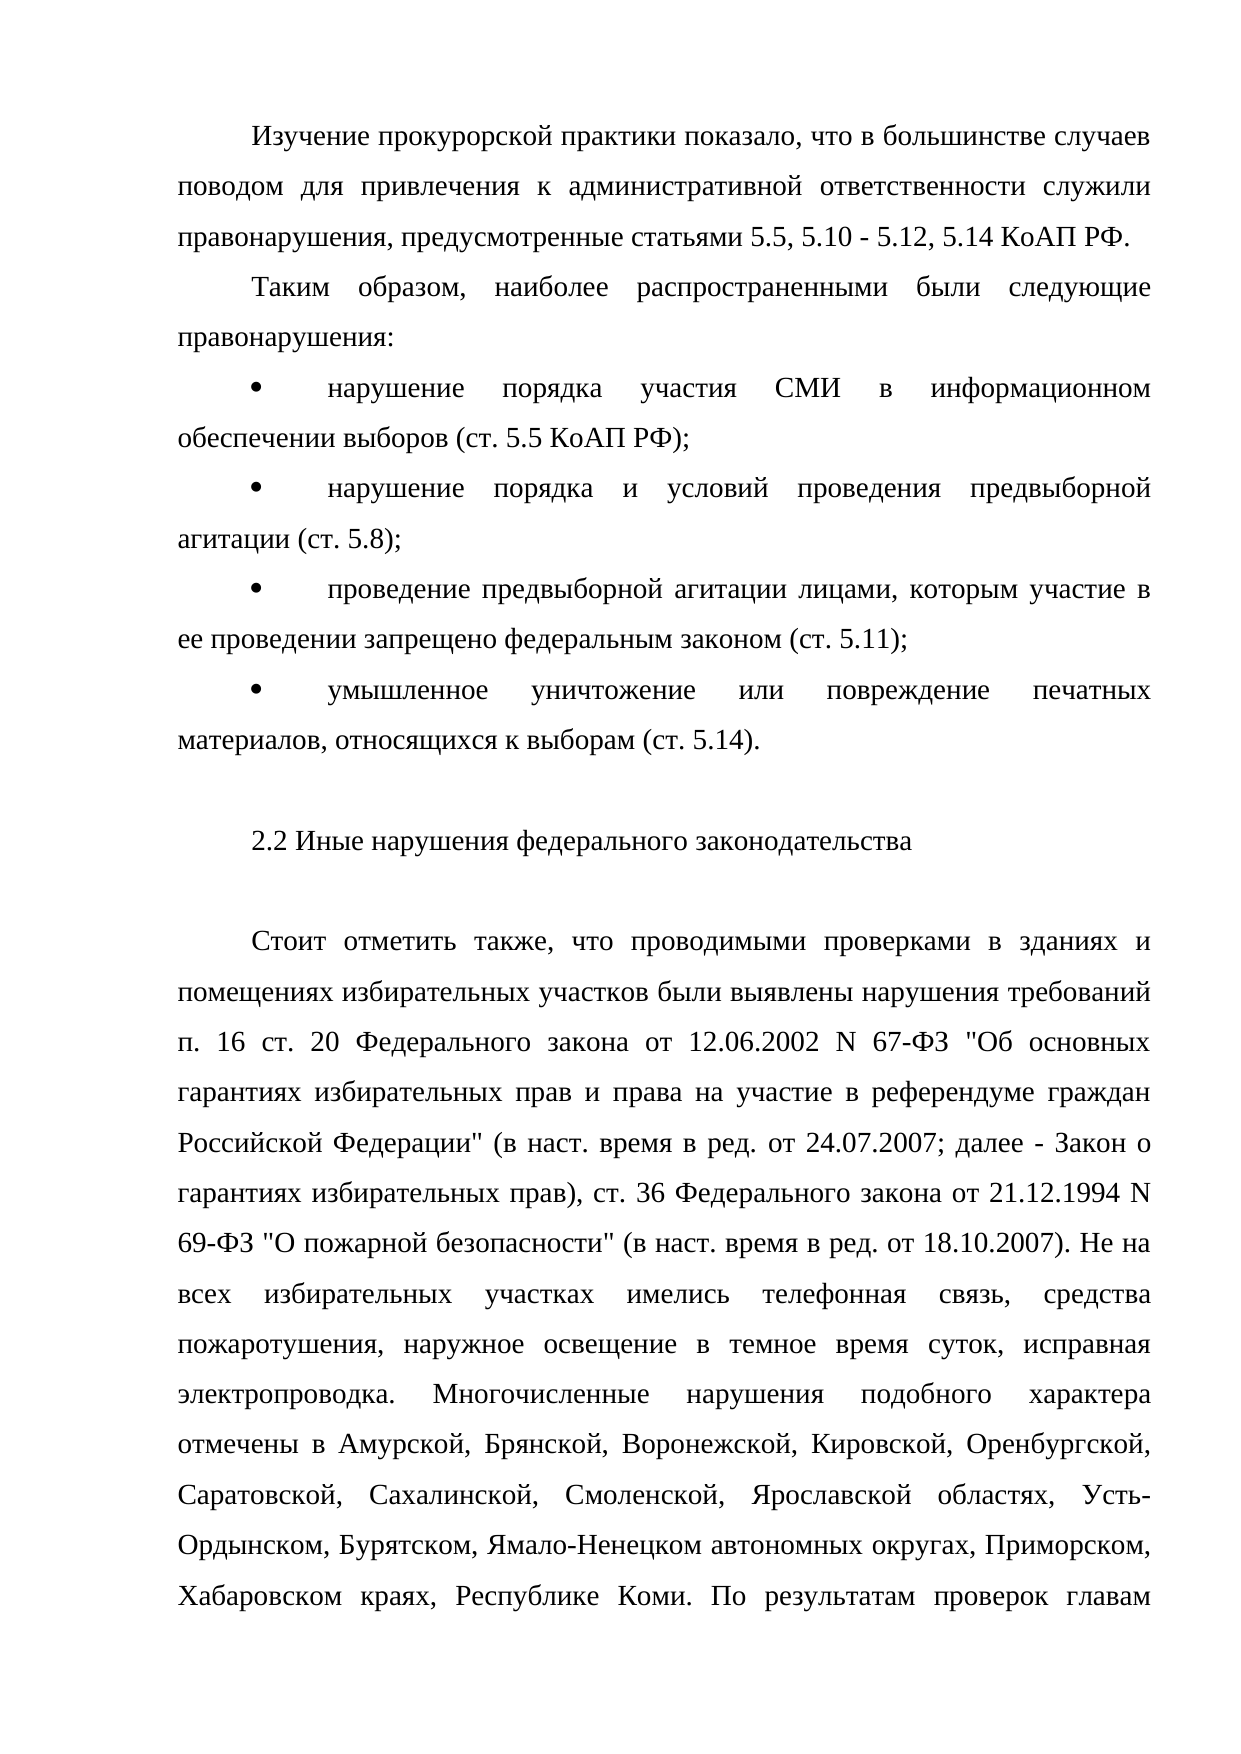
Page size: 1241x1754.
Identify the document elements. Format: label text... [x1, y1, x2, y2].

list проведение предвыборной агитации лицами, которым участие в ее проведении запрещено федеральным законом (ст. 5.11); [177, 571, 1152, 655]
list умышленное уничтожение или повреждение печатных материалов, относящихся к выборам (ст. 5.14). [177, 672, 1152, 756]
text 2.2 Иные нарушения федерального законодательства [177, 823, 1152, 856]
list нарушение порядка участия СМИ в информационном обеспечении выборов (ст. 5.5 КоАП РФ); [177, 370, 1152, 454]
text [177, 923, 1152, 1611]
text Таким образом, наиболее распространенными были следующие правонарушения: [177, 269, 1152, 353]
list нарушение порядка и условий проведения предвыборной агитации (ст. 5.8); [177, 470, 1152, 554]
text Изучение прокурорской практики показало, что в большинстве случаев поводом для привлечения к административной ответственности служили правонарушения, предусмотренные статьями 5.5, 5.10 - 5.12, 5.14 КоАП РФ. [177, 118, 1152, 252]
